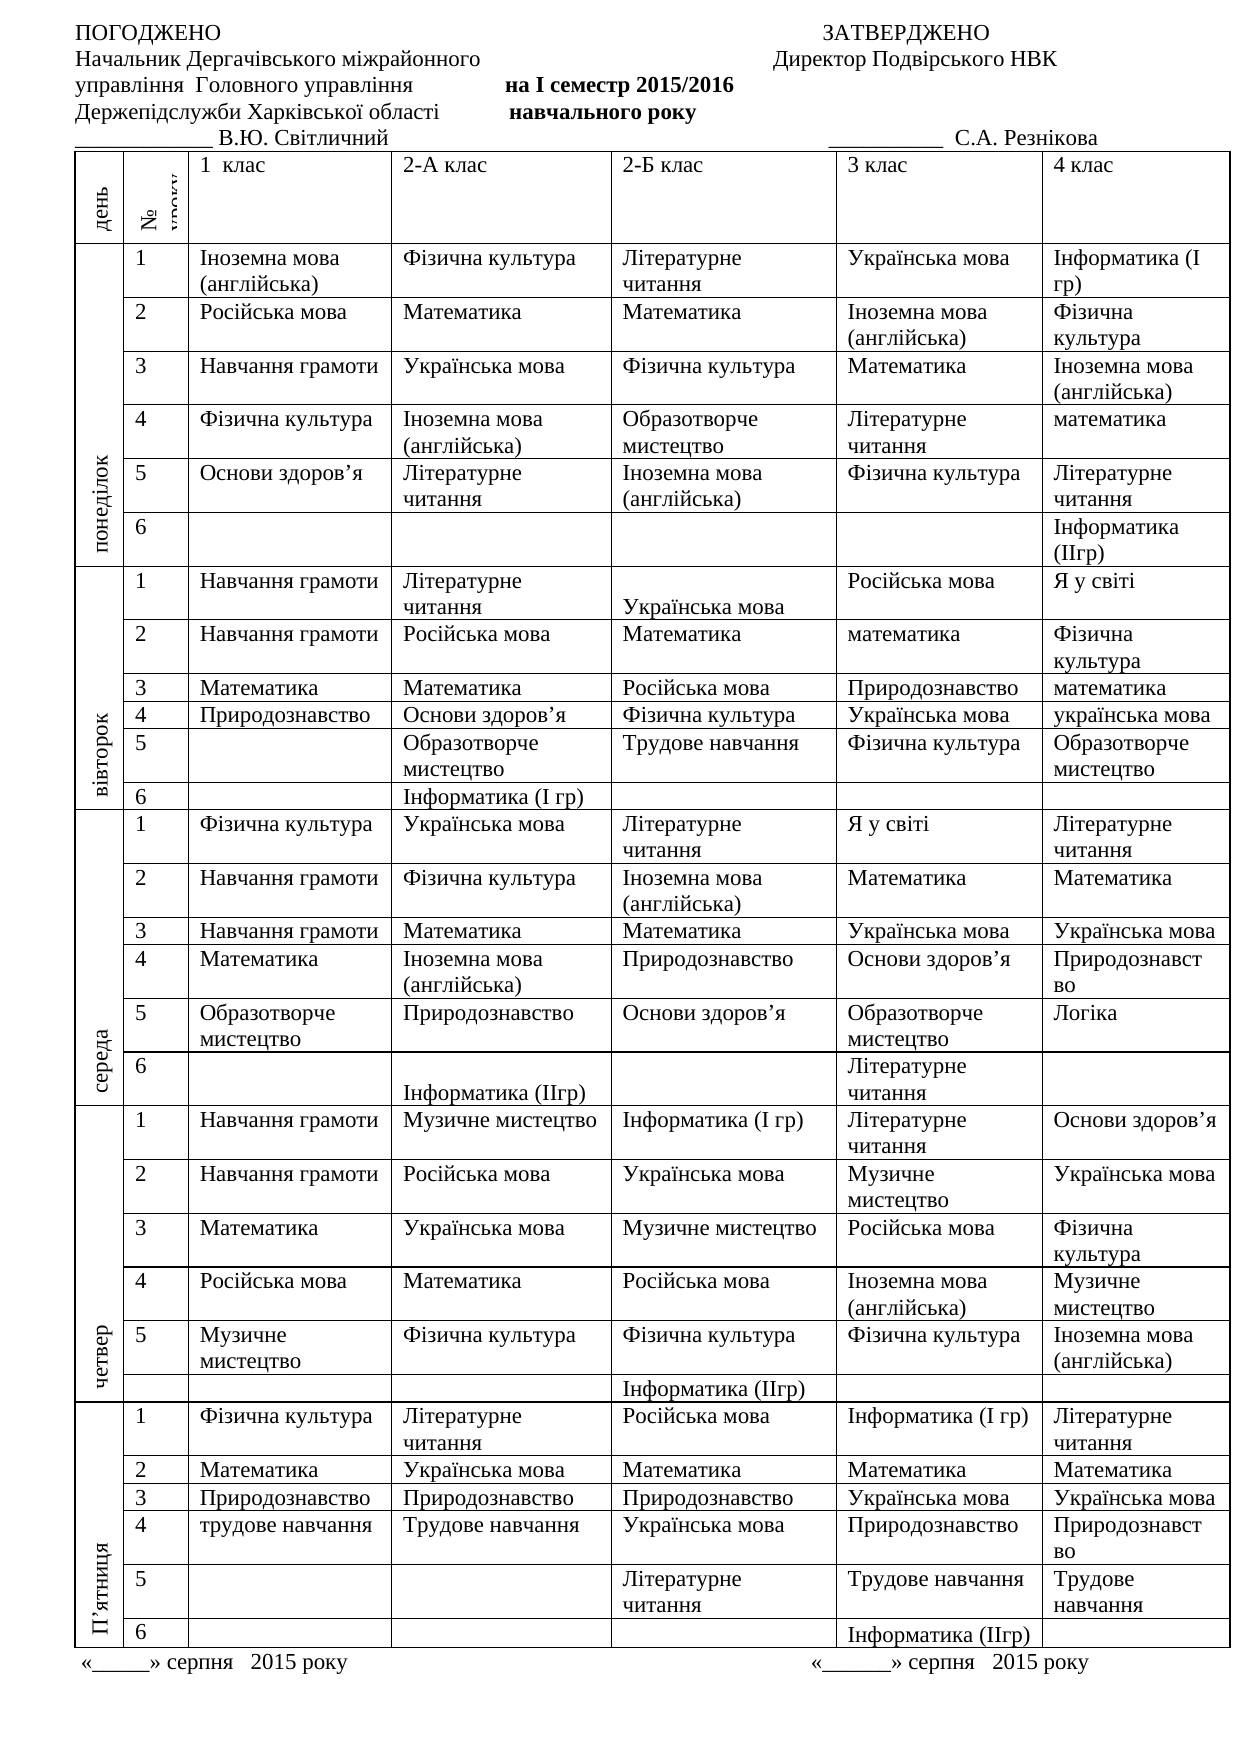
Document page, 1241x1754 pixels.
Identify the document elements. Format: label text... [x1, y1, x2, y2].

text Начальник Дергачівського міжрайонного Директор Подвірського НВК [75, 45, 1200, 71]
table_cell Природознавство [837, 1511, 1042, 1564]
table_cell середа [76, 810, 123, 1105]
table_cell Літературне читання [392, 567, 611, 619]
table_cell Іноземна мова (англійська) [612, 459, 836, 512]
table_cell Літературне читання [392, 1403, 611, 1455]
table_cell Літературне читання [612, 244, 836, 297]
table_cell [837, 513, 1042, 566]
table_cell 4 [124, 1511, 188, 1564]
text управління Головного управління на І семестр 2015/2016 [75, 71, 1200, 98]
table_cell Образотворче мистецтво [189, 999, 391, 1051]
table_cell Фізична культура [189, 405, 391, 458]
table_cell трудове навчання [189, 1511, 391, 1564]
table_cell Математика [392, 298, 611, 351]
table_cell Російська мова [612, 674, 836, 701]
table_cell Іноземна мова (англійська) [612, 864, 836, 917]
table_cell Українська мова [837, 244, 1042, 297]
table_cell Літературне читання [612, 1565, 836, 1617]
table_cell 2 [124, 1160, 188, 1213]
table_cell [1043, 1053, 1229, 1105]
table_cell Природознавство [837, 674, 1042, 701]
table_header 4 клас [1043, 152, 1229, 243]
table_cell 1 [124, 244, 188, 297]
table_cell Інформатика (І гр) [612, 1106, 836, 1159]
table_cell Фізична культура [612, 702, 836, 728]
table_cell Фізична культура [837, 729, 1042, 782]
table_cell Навчання грамоти [189, 1160, 391, 1213]
table_cell 1 [124, 567, 188, 619]
table_cell Українська мова [612, 1160, 836, 1213]
table_cell Основи здоров’я [1043, 1106, 1229, 1159]
table_cell Математика [612, 1456, 836, 1482]
table_cell Музичне мистецтво [189, 1321, 391, 1374]
table_cell П’ятниця [76, 1403, 123, 1647]
table_cell Математика [392, 674, 611, 701]
table_cell 3 [124, 918, 188, 944]
table_cell Фізична культура [392, 244, 611, 297]
table_cell [837, 1375, 1042, 1401]
table_cell [392, 1375, 611, 1401]
table_cell Фізична культура [189, 810, 391, 863]
table_cell четвер [76, 1106, 123, 1401]
text ____________ В.Ю. Світличний __________ С.А. Резнікова [75, 124, 1200, 151]
table_cell [189, 783, 391, 809]
table_cell Логіка [1043, 999, 1229, 1051]
table_cell Російська мова [392, 1160, 611, 1213]
table_cell вівторок [76, 567, 123, 809]
table_cell Природознавство [189, 702, 391, 728]
table_cell Природознавство [612, 945, 836, 998]
table_cell Фізична культура [612, 352, 836, 404]
table_cell 5 [124, 999, 188, 1051]
table_cell 4 [124, 945, 188, 998]
table_cell Фізична культура [612, 1321, 836, 1374]
table_cell [612, 1053, 836, 1105]
table_cell Російська мова [612, 1403, 836, 1455]
table_cell Фізична культура [1043, 298, 1229, 351]
table_cell Математика [392, 918, 611, 944]
table_cell Фізична культура [392, 864, 611, 917]
table_cell Інформатика (ІІгр) [392, 1053, 611, 1105]
table_cell Математика [612, 918, 836, 944]
table_cell Українська мова [1043, 1160, 1229, 1213]
table_cell 5 [124, 1565, 188, 1617]
table_cell [189, 1619, 391, 1647]
table_header 3 клас [837, 152, 1042, 243]
table_cell Трудове навчання [612, 729, 836, 782]
table_cell Українська мова [392, 810, 611, 863]
table_cell Навчання грамоти [189, 620, 391, 673]
table_cell Українська мова [612, 1511, 836, 1564]
table_cell Математика [612, 620, 836, 673]
table_cell 1 [124, 1403, 188, 1455]
table_cell Іноземна мова (англійська) [392, 945, 611, 998]
table_cell Основи здоров’я [392, 702, 611, 728]
table_cell Математика [1043, 864, 1229, 917]
table_cell Російська мова [392, 620, 611, 673]
table_cell Основи здоров’я [612, 999, 836, 1051]
table_cell понеділок [76, 244, 123, 566]
table_cell Трудове навчання [837, 1565, 1042, 1617]
table_cell Математика [837, 864, 1042, 917]
table_cell 5 [124, 729, 188, 782]
table_cell Природознавст во [1043, 1511, 1229, 1564]
table_cell Музичне мистецтво [612, 1214, 836, 1266]
table_cell Музичне мистецтво [837, 1160, 1042, 1213]
table_header № уроку [124, 152, 188, 243]
table_cell Навчання грамоти [189, 918, 391, 944]
table_cell Навчання грамоти [189, 567, 391, 619]
table_cell Інформатика (І гр) [1043, 244, 1229, 297]
table_cell Іноземна мова (англійська) [837, 298, 1042, 351]
table_cell Я у світі [837, 810, 1042, 863]
table_cell Образотворче мистецтво [1043, 729, 1229, 782]
table_cell Основи здоров’я [189, 459, 391, 512]
table_cell [392, 513, 611, 566]
table_cell Математика [189, 1456, 391, 1482]
table_cell 2 [124, 1456, 188, 1482]
table_cell математика [1043, 405, 1229, 458]
table_cell [392, 1565, 611, 1617]
table_header 1 клас [189, 152, 391, 243]
table_cell 3 [124, 352, 188, 404]
table_cell Літературне читання [1043, 1403, 1229, 1455]
table_cell Трудове навчання [392, 1511, 611, 1564]
table_cell [189, 1053, 391, 1105]
table_cell Українська мова [1043, 1484, 1229, 1510]
table_cell Літературне читання [837, 405, 1042, 458]
table_cell 4 [124, 1268, 188, 1320]
table_cell Фізична культура [1043, 1214, 1229, 1266]
table_cell [837, 783, 1042, 809]
table_cell [189, 1565, 391, 1617]
table_cell Українська мова [392, 352, 611, 404]
table_cell Українська мова [392, 1214, 611, 1266]
table_cell [612, 783, 836, 809]
table_cell Іноземна мова (англійська) [1043, 352, 1229, 404]
table_cell Образотворче мистецтво [392, 729, 611, 782]
table_cell Російська мова [189, 298, 391, 351]
table_cell Математика [612, 298, 836, 351]
table_cell [1043, 1375, 1229, 1401]
table_cell Природознавст во [1043, 945, 1229, 998]
table_cell Фізична культура [189, 1403, 391, 1455]
table_cell 3 [124, 674, 188, 701]
table_cell Фізична культура [837, 459, 1042, 512]
table_cell [189, 729, 391, 782]
table_cell 1 [124, 1106, 188, 1159]
table_cell [612, 513, 836, 566]
table_cell 3 [124, 1214, 188, 1266]
table_cell Фізична культура [1043, 620, 1229, 673]
table_cell Математика [189, 945, 391, 998]
table_cell 5 [124, 1321, 188, 1374]
table_cell Інформатика (ІІгр) [612, 1375, 836, 1401]
table_cell Математика [189, 674, 391, 701]
table_cell математика [1043, 674, 1229, 701]
table_cell Російська мова [189, 1268, 391, 1320]
table_cell математика [837, 620, 1042, 673]
table_cell Російська мова [612, 1268, 836, 1320]
table_cell Інформатика (І гр) [837, 1403, 1042, 1455]
table_cell Літературне читання [837, 1053, 1042, 1105]
table_cell Фізична культура [837, 1321, 1042, 1374]
table_cell 3 [124, 1484, 188, 1510]
table_cell Музичне мистецтво [392, 1106, 611, 1159]
table_cell 6 [124, 783, 188, 809]
table_cell [189, 1375, 391, 1401]
table_cell 4 [124, 405, 188, 458]
table_cell Навчання грамоти [189, 864, 391, 917]
table_cell 2 [124, 298, 188, 351]
table_cell Російська мова [837, 1214, 1042, 1266]
table_cell [124, 1375, 188, 1401]
table_cell Природознавство [612, 1484, 836, 1510]
table_cell Природознавство [392, 1484, 611, 1510]
table_cell Інформатика (І гр) [392, 783, 611, 809]
table_cell Українська мова [837, 1484, 1042, 1510]
table_cell Інформатика (ІІгр) [1043, 513, 1229, 566]
table_cell Математика [392, 1268, 611, 1320]
table_header день [76, 152, 123, 243]
table_cell Навчання грамоти [189, 352, 391, 404]
text «_____» серпня 2015 року «______» серпня 2015 року [75, 1648, 1200, 1674]
table_cell Музичне мистецтво [1043, 1268, 1229, 1320]
table_header 2-Б клас [612, 152, 836, 243]
table_cell Навчання грамоти [189, 1106, 391, 1159]
table_cell Основи здоров’я [837, 945, 1042, 998]
table_header 2-А клас [392, 152, 611, 243]
table_cell 6 [124, 1619, 188, 1647]
table_cell 5 [124, 459, 188, 512]
table_cell Літературне читання [392, 459, 611, 512]
table_cell українська мова [1043, 702, 1229, 728]
table_cell Іноземна мова (англійська) [1043, 1321, 1229, 1374]
text Держепідслужби Харківської області навчального року [75, 98, 1200, 124]
table_cell Образотворче мистецтво [612, 405, 836, 458]
table_cell Інформатика (ІІгр) [837, 1619, 1042, 1647]
table_cell Літературне читання [1043, 810, 1229, 863]
table_cell Українська мова [392, 1456, 611, 1482]
table_cell Образотворче мистецтво [837, 999, 1042, 1051]
table_cell [189, 513, 391, 566]
table_cell Трудове навчання [1043, 1565, 1229, 1617]
table_cell Природознавство [392, 999, 611, 1051]
table_cell 6 [124, 513, 188, 566]
table_cell Літературне читання [837, 1106, 1042, 1159]
table_cell Іноземна мова (англійська) [392, 405, 611, 458]
table_cell Літературне читання [612, 810, 836, 863]
table_cell Українська мова [1043, 918, 1229, 944]
table_cell Математика [837, 352, 1042, 404]
table_cell 6 [124, 1053, 188, 1105]
table_cell Українська мова [837, 702, 1042, 728]
table_cell 4 [124, 702, 188, 728]
table_cell Іноземна мова (англійська) [189, 244, 391, 297]
table_cell Математика [837, 1456, 1042, 1482]
table_cell Українська мова [837, 918, 1042, 944]
table_cell Природознавство [189, 1484, 391, 1510]
table_cell [1043, 1619, 1229, 1647]
table_cell 2 [124, 864, 188, 917]
table_cell [392, 1619, 611, 1647]
table_cell [612, 1619, 836, 1647]
table_cell Я у світі [1043, 567, 1229, 619]
text ПОГОДЖЕНО ЗАТВЕРДЖЕНО [75, 19, 1200, 45]
table_cell Математика [189, 1214, 391, 1266]
table_cell Іноземна мова (англійська) [837, 1268, 1042, 1320]
table_cell 2 [124, 620, 188, 673]
table_cell Російська мова [837, 567, 1042, 619]
table_cell Фізична культура [392, 1321, 611, 1374]
table_cell Літературне читання [1043, 459, 1229, 512]
table_cell 1 [124, 810, 188, 863]
table_cell [1043, 783, 1229, 809]
table_cell Математика [1043, 1456, 1229, 1482]
table_cell Українська мова [612, 567, 836, 619]
